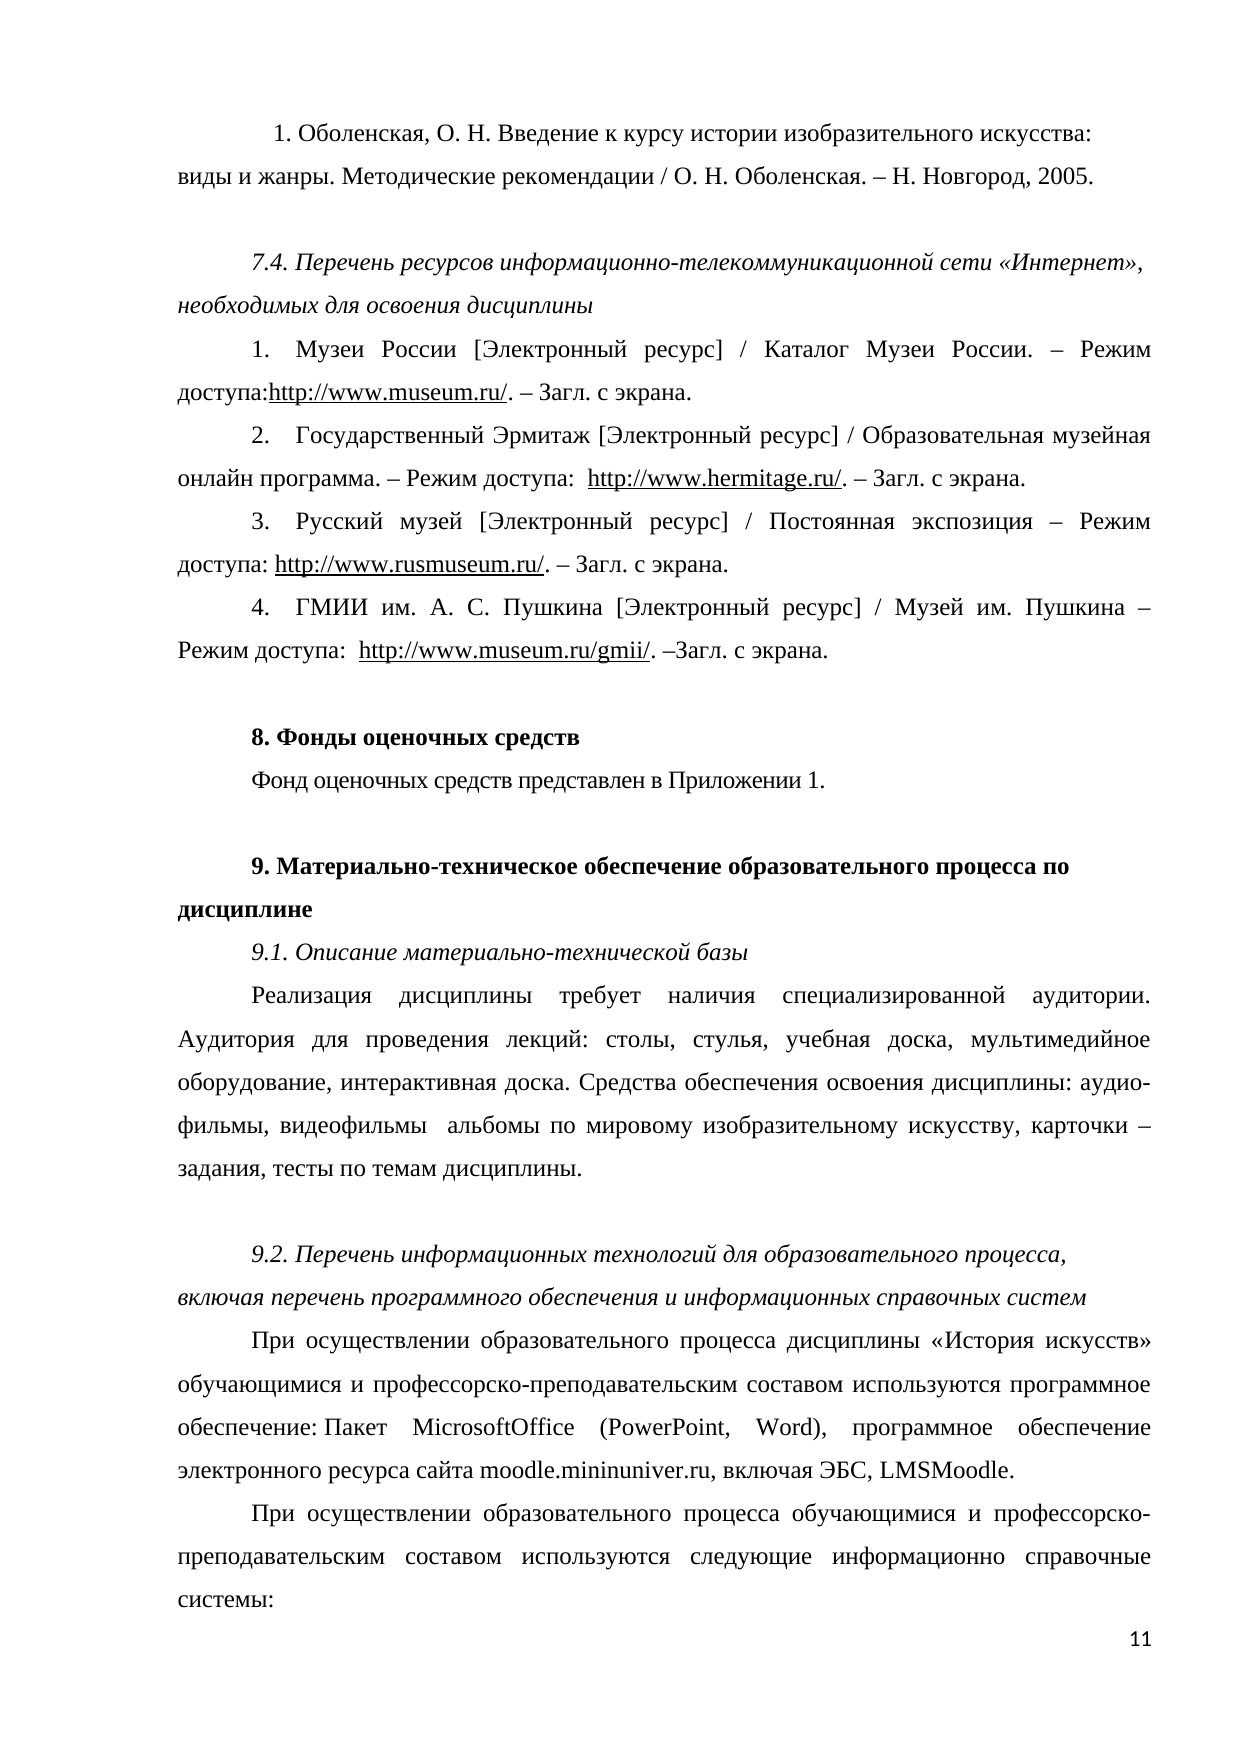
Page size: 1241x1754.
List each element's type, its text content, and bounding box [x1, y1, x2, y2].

list Русский музей [Электронный ресурс] / Постоянная экспозиция – Режим доступа: http://www.rusmuseum.ru/. – Загл. с экрана. [177, 506, 1152, 578]
list Музеи России [Электронный ресурс] / Каталог Музеи России. – Режим доступа:http://www.museum.ru/. – Загл. с экрана. [177, 334, 1152, 406]
text Фонд оценочных средств представлен в Приложении 1. [177, 765, 1152, 794]
text 9. Материально-техническое обеспечение образовательного процесса по дисциплине [177, 851, 1152, 923]
text 7.4. Перечень ресурсов информационно-телекоммуникационной сети «Интернет», необходимых для освоения дисциплины [177, 247, 1152, 319]
text При осуществлении образовательного процесса дисциплины «История искусств» обучающимися и профессорско-преподавательским составом используются программное обеспечение: Пакет MicrosoftOffice (PowerPoint, Word), программное обеспечение электронного ресурса сайта moodle.mininuniver.ru, включая ЭБС, LMSMoodle. [177, 1326, 1152, 1484]
text 9.1. Описание материально-технической базы [177, 937, 1152, 966]
list ГМИИ им. А. С. Пушкина [Электронный ресурс] / Музей им. Пушкина – Режим доступа: http://www.museum.ru/gmii/. –Загл. с экрана. [177, 592, 1152, 664]
text 9.2. Перечень информационных технологий для образовательного процесса, включая перечень программного обеспечения и информационных справочных систем [177, 1239, 1152, 1311]
list Государственный Эрмитаж [Электронный ресурс] / Образовательная музейная онлайн программа. – Режим доступа: http://www.hermitage.ru/. – Загл. с экрана. [177, 420, 1152, 492]
text При осуществлении образовательного процесса обучающимися и профессорско-преподавательским составом используются следующие информационно справочные системы: [177, 1498, 1152, 1613]
text 1. Оболенская, О. Н. Введение к курсу истории изобразительного искусства: виды и жанры. Методические рекомендации / О. Н. Оболенская. – Н. Новгород, 2005. [177, 118, 1152, 190]
text 8. Фонды оценочных средств [177, 722, 1152, 751]
text Реализация дисциплины требует наличия специализированной аудитории. Аудитория для проведения лекций: столы, стулья, учебная доска, мультимедийное оборудование, интерактивная доска. Средства обеспечения освоения дисциплины: аудио-фильмы, видеофильмы альбомы по мировому изобразительному искусству, карточки – задания, тесты по темам дисциплины. [177, 981, 1152, 1182]
